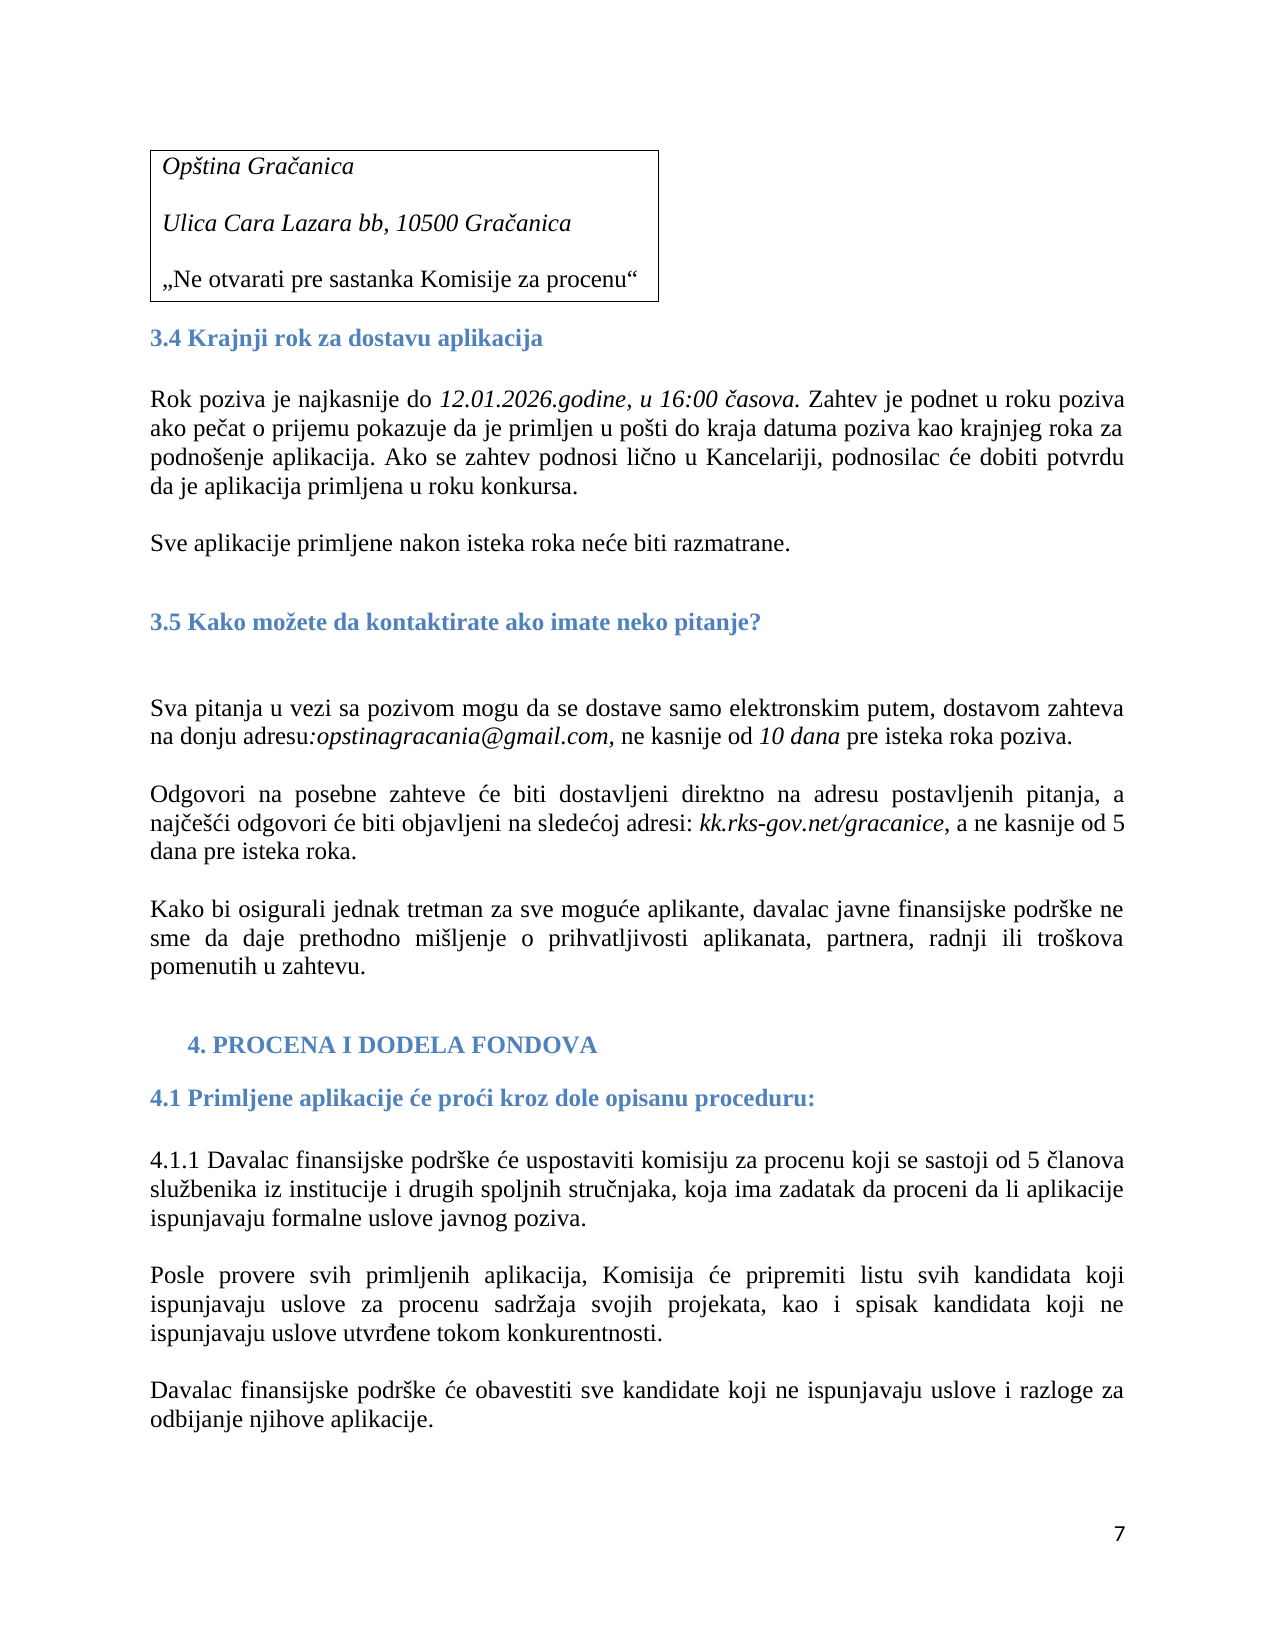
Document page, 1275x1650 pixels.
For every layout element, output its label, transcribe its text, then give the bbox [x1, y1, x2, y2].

text Davalac finansijske podrške će obavestiti sve kandidate koji ne ispunjavaju uslove i razloge za odbijanje njihove aplikacije. [150, 1375, 1125, 1433]
subtitle Kako možete da kontaktirate ako imate neko pitanje? [150, 607, 1125, 635]
text Sve aplikacije primljene nakon isteka roka neće biti razmatrane. [150, 528, 1125, 557]
subtitle 4. PROCENA I DODELA FONDOVA [187, 1030, 1125, 1058]
text Kako bi osigurali jednak tretman za sve moguće aplikante, davalac javne finansijske podrške ne sme da daje prethodno mišljenje o prihvatljivosti aplikanata, partnera, radnji ili troškova pomenutih u zahtevu. [150, 865, 1125, 980]
text Sva pitanja u vezi sa pozivom mogu da se dostave samo elektronskim putem, dostavom zahteva na donju adresu:opstinagracania@gmail.com, ne kasnije od 10 dana pre isteka roka poziva. [150, 693, 1125, 750]
subtitle Primljene aplikacije će proći kroz dole opisanu proceduru: [150, 1083, 1125, 1112]
table_header Opština Gračanica Ulica Cara Lazara bb, 10500 Gračanica „Ne otvarati pre sastanka Komisije za procenu“ [151, 151, 658, 301]
text Rok poziva je najkasnije do 12.01.2026.godine, u 16:00 časova. Zahtev je podnet u roku poziva ako pečat o prijemu pokazuje da je primljen u pošti do kraja datuma poziva kao krajnjeg roka za podnošenje aplikacija. Ako se zahtev podnosi lično u Kancelariji, podnosilac će dobiti potvrdu da je aplikacija primljena u roku konkursa. [150, 384, 1125, 499]
text Posle provere svih primljenih aplikacija, Komisija će pripremiti listu svih kandidata koji ispunjavaju uslove za procenu sadržaja svojih projekata, kao i spisak kandidata koji ne ispunjavaju uslove utvrđene tokom konkurentnosti. [150, 1260, 1125, 1347]
text Odgovori na posebne zahteve će biti dostavljeni direktno na adresu postavljenih pitanja, a najčešći odgovori će biti objavljeni na sledećoj adresi: kk.rks-gov.net/gracanice, a ne kasnije od 5 dana pre isteka roka. [150, 750, 1125, 865]
text 4.1.1 Davalac finansijske podrške će uspostaviti komisiju za procenu koji se sastoji od 5 članova službenika iz institucije i drugih spoljnih stručnjaka, koja ima zadatak da proceni da li aplikacije ispunjavaju formalne uslove javnog poziva. [150, 1117, 1125, 1232]
subtitle 3.4 Krajnji rok za dostavu aplikacija [150, 323, 1125, 351]
